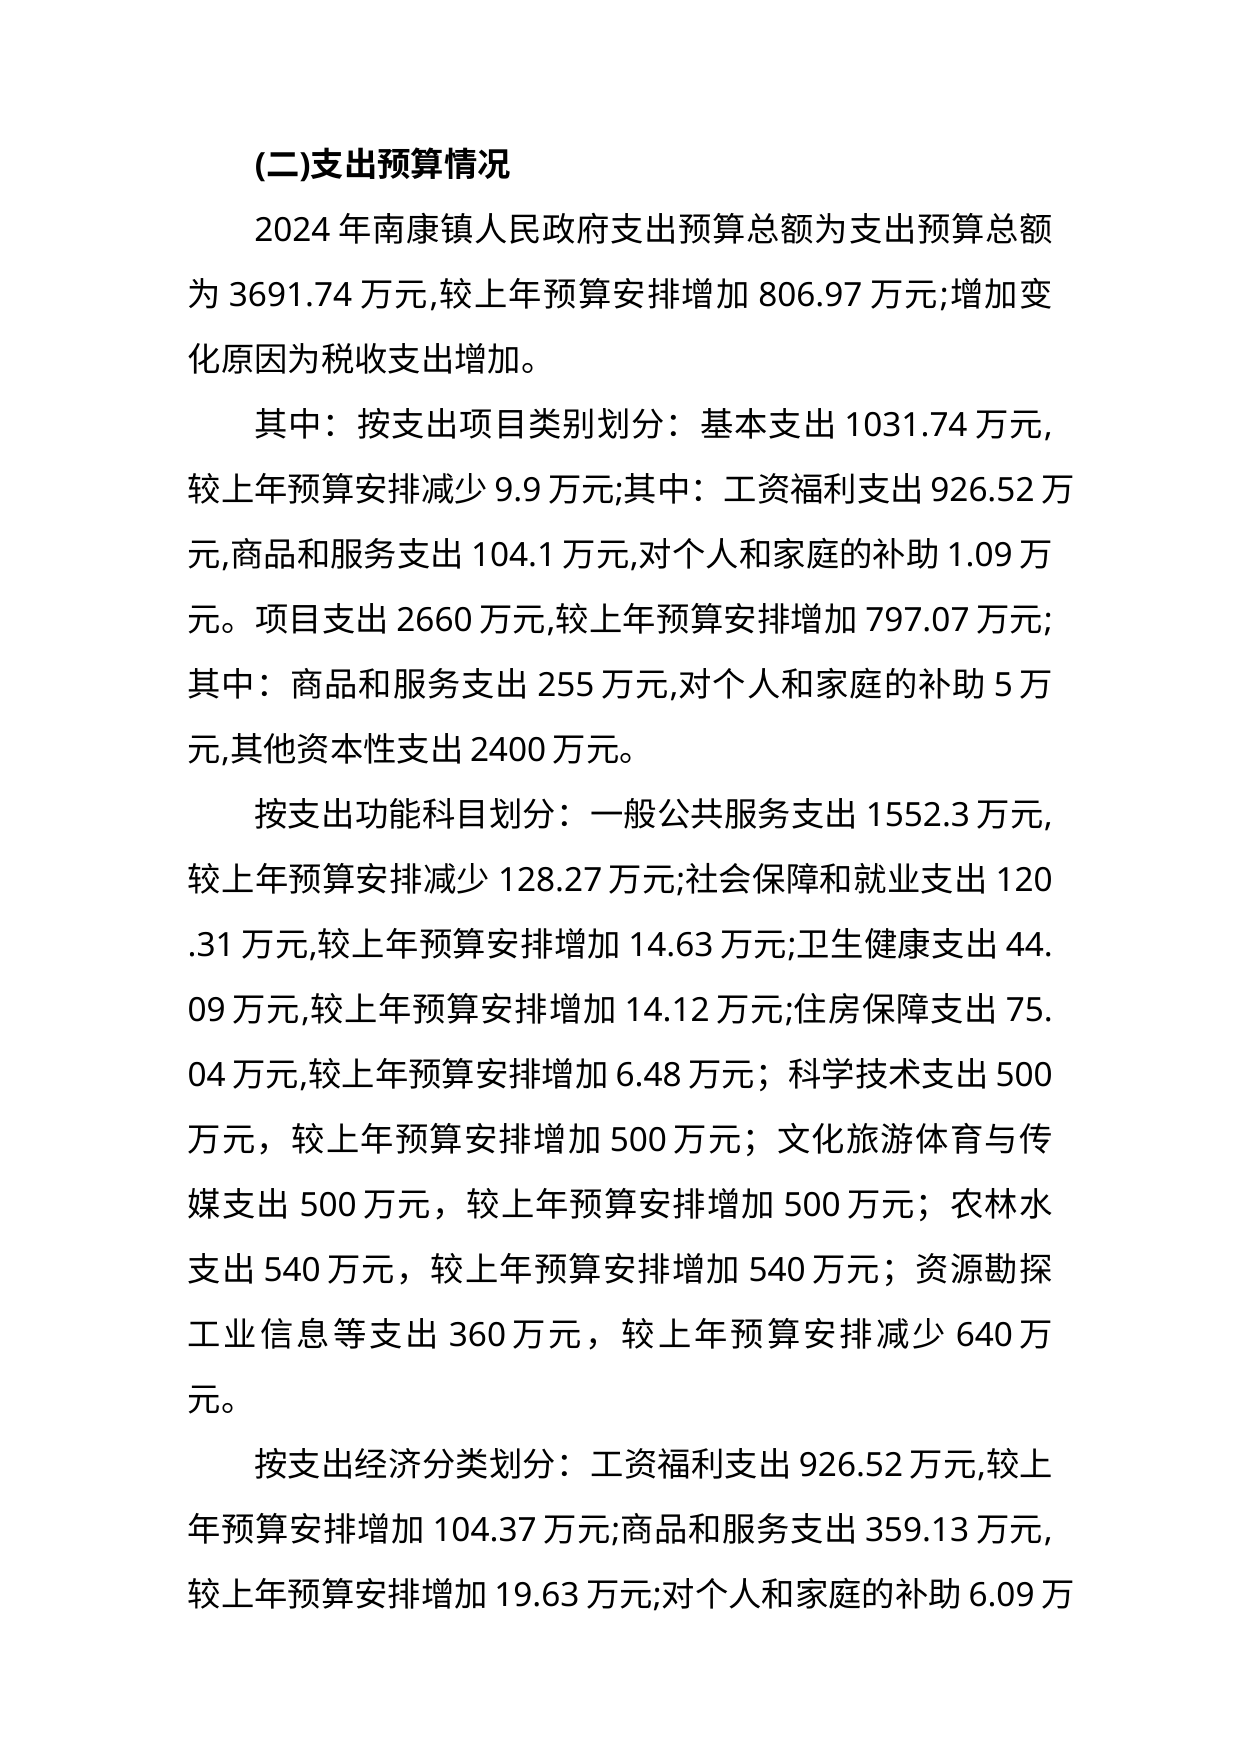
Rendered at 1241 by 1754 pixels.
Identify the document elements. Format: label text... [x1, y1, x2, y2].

text 其中：按支出项目类别划分：基本支出1031.74万元,较上年预算安排减少9.9万元;其中：工资福利支出926.52万元,商品和服务支出104.1万元,对个人和家庭的补助1.09万元。项目支出2660万元,较上年预算安排增加797.07万元;其中：商品和服务支出255万元,对个人和家庭的补助5万元,其他资本性支出2400万元。 [187, 389, 1053, 779]
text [187, 1429, 1053, 1624]
text 2024年南康镇人民政府支出预算总额为支出预算总额为3691.74万元,较上年预算安排增加806.97万元;增加变化原因为税收支出增加。 [187, 194, 1053, 389]
text (二)支出预算情况 [187, 129, 1053, 194]
